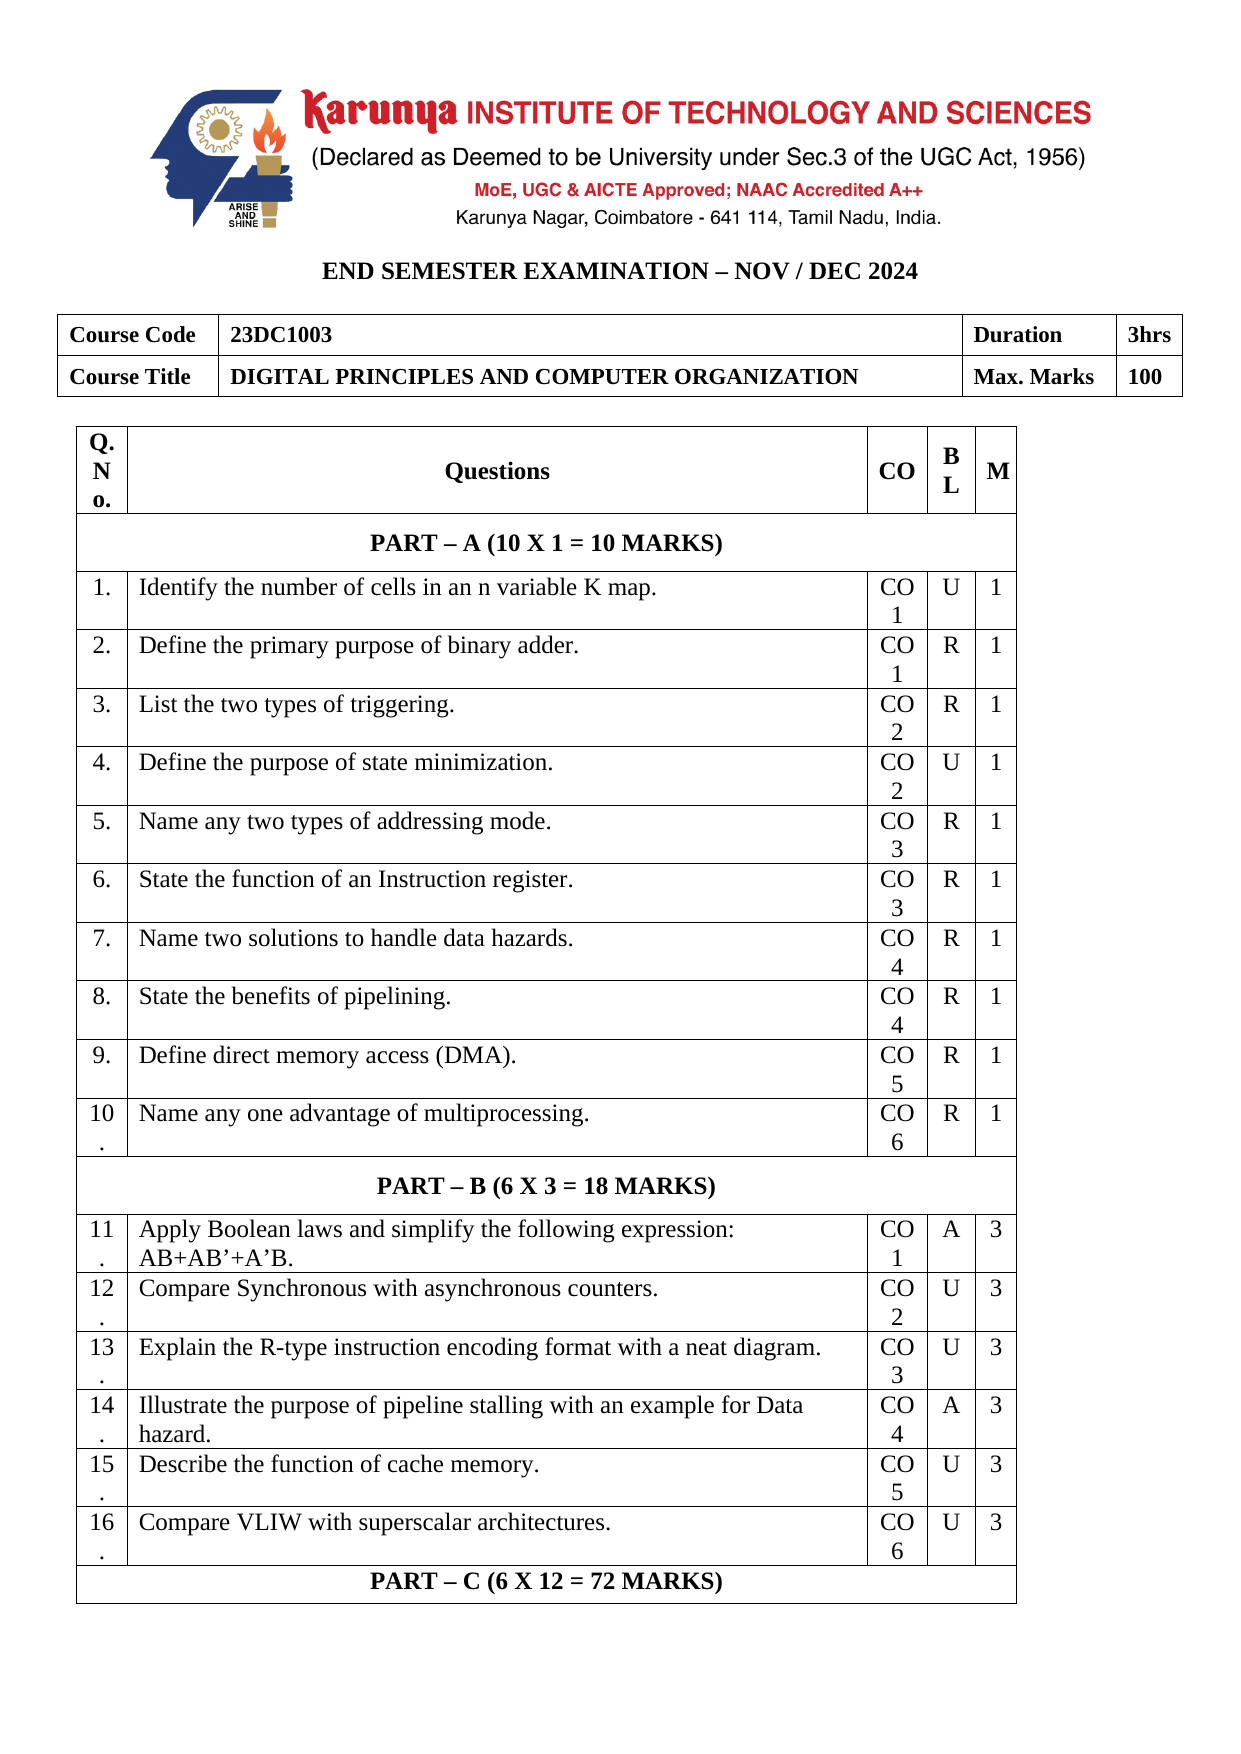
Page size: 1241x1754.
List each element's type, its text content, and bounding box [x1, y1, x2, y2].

table_header Duration [963, 315, 1116, 355]
table_cell R [928, 1099, 975, 1156]
table_cell 14. [77, 1390, 127, 1448]
table_cell CO1 [868, 572, 927, 629]
table_cell Define the primary purpose of binary adder. [128, 630, 867, 688]
table_cell CO6 [868, 1507, 927, 1565]
table_cell 1 [976, 747, 1016, 805]
table_cell 1 [976, 689, 1016, 746]
table_cell 3 [976, 1507, 1016, 1565]
table_cell U [928, 1273, 975, 1331]
table_cell CO2 [868, 747, 927, 805]
table_header M [976, 427, 1016, 513]
table_cell State the benefits of pipelining. [128, 981, 867, 1039]
table_cell 1 [976, 1040, 1016, 1097]
table_header BL [928, 427, 975, 513]
table_cell U [928, 572, 975, 629]
table_cell CO1 [868, 630, 927, 688]
table_cell CO5 [868, 1040, 927, 1097]
table_cell Explain the R-type instruction encoding format with a neat diagram. [128, 1332, 867, 1389]
table_cell PART – A (10 X 1 = 10 MARKS) [77, 514, 1016, 571]
table_cell 5. [77, 806, 127, 863]
table_cell U [928, 1507, 975, 1565]
table_cell Name two solutions to handle data hazards. [128, 923, 867, 980]
table_cell Illustrate the purpose of pipeline stalling with an example for Data hazard. [128, 1390, 867, 1448]
table_cell 3 [976, 1215, 1016, 1272]
table_cell 1. [77, 572, 127, 629]
table_cell 1 [976, 864, 1016, 922]
table_cell CO6 [868, 1099, 927, 1156]
table_cell CO2 [868, 1273, 927, 1331]
table_cell CO3 [868, 864, 927, 922]
table_cell 1 [976, 1099, 1016, 1156]
table_cell 3 [976, 1449, 1016, 1506]
table_cell A [928, 1215, 975, 1272]
table_header Course Code [58, 315, 218, 355]
table_cell U [928, 1449, 975, 1506]
table_cell Compare VLIW with superscalar architectures. [128, 1507, 867, 1565]
table_cell 4. [77, 747, 127, 805]
table_cell 1 [976, 806, 1016, 863]
table_header Q. No. [77, 427, 127, 513]
table_cell DIGITAL PRINCIPLES AND COMPUTER ORGANIZATION [219, 356, 962, 396]
table_cell Course Title [58, 356, 218, 396]
table_cell R [928, 981, 975, 1039]
table_cell 15. [77, 1449, 127, 1506]
table_header 23DC1003 [219, 315, 962, 355]
table_cell Max. Marks [963, 356, 1116, 396]
table_cell 3 [976, 1332, 1016, 1389]
picture [150, 89, 1091, 228]
table_cell CO3 [868, 806, 927, 863]
table_cell 3 [976, 1273, 1016, 1331]
table_cell 3 [976, 1390, 1016, 1448]
table_cell Name any one advantage of multiprocessing. [128, 1099, 867, 1156]
table_cell 9. [77, 1040, 127, 1097]
table_cell 3. [77, 689, 127, 746]
table_header Questions [128, 427, 867, 513]
table_cell R [928, 689, 975, 746]
table_cell Describe the function of cache memory. [128, 1449, 867, 1506]
table_cell Apply Boolean laws and simplify the following expression: AB+AB’+A’B. [128, 1215, 867, 1272]
table_cell 6. [77, 864, 127, 922]
table_cell U [928, 747, 975, 805]
table_cell 8. [77, 981, 127, 1039]
table_cell CO4 [868, 1390, 927, 1448]
table_cell R [928, 923, 975, 980]
table_cell CO4 [868, 923, 927, 980]
table_cell 2. [77, 630, 127, 688]
table_cell 11. [77, 1215, 127, 1272]
table_cell Define the purpose of state minimization. [128, 747, 867, 805]
table_cell Compare Synchronous with asynchronous counters. [128, 1273, 867, 1331]
table_cell U [928, 1332, 975, 1389]
text END SEMESTER EXAMINATION – NOV / DEC 2024 [150, 256, 1090, 285]
table_cell 7. [77, 923, 127, 980]
table_cell 13. [77, 1332, 127, 1389]
table_cell 1 [976, 981, 1016, 1039]
table_header 3hrs [1117, 315, 1182, 355]
table_cell List the two types of triggering. [128, 689, 867, 746]
table_cell 100 [1117, 356, 1182, 396]
table_cell State the function of an Instruction register. [128, 864, 867, 922]
table_cell CO1 [868, 1215, 927, 1272]
table_cell R [928, 1040, 975, 1097]
table_cell R [928, 630, 975, 688]
table_cell Identify the number of cells in an n variable K map. [128, 572, 867, 629]
table_cell R [928, 806, 975, 863]
table_cell 10. [77, 1099, 127, 1156]
table_cell 1 [976, 630, 1016, 688]
table_cell CO5 [868, 1449, 927, 1506]
table_cell CO3 [868, 1332, 927, 1389]
table_cell 1 [976, 572, 1016, 629]
table_cell PART – B (6 X 3 = 18 MARKS) [77, 1157, 1016, 1213]
table_cell CO2 [868, 689, 927, 746]
table_cell A [928, 1390, 975, 1448]
table_cell CO4 [868, 981, 927, 1039]
table_header CO [868, 427, 927, 513]
table_cell Define direct memory access (DMA). [128, 1040, 867, 1097]
table_cell 12. [77, 1273, 127, 1331]
table_cell 1 [976, 923, 1016, 980]
table_cell 16. [77, 1507, 127, 1565]
table_cell Name any two types of addressing mode. [128, 806, 867, 863]
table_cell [77, 1566, 1016, 1603]
table_cell R [928, 864, 975, 922]
